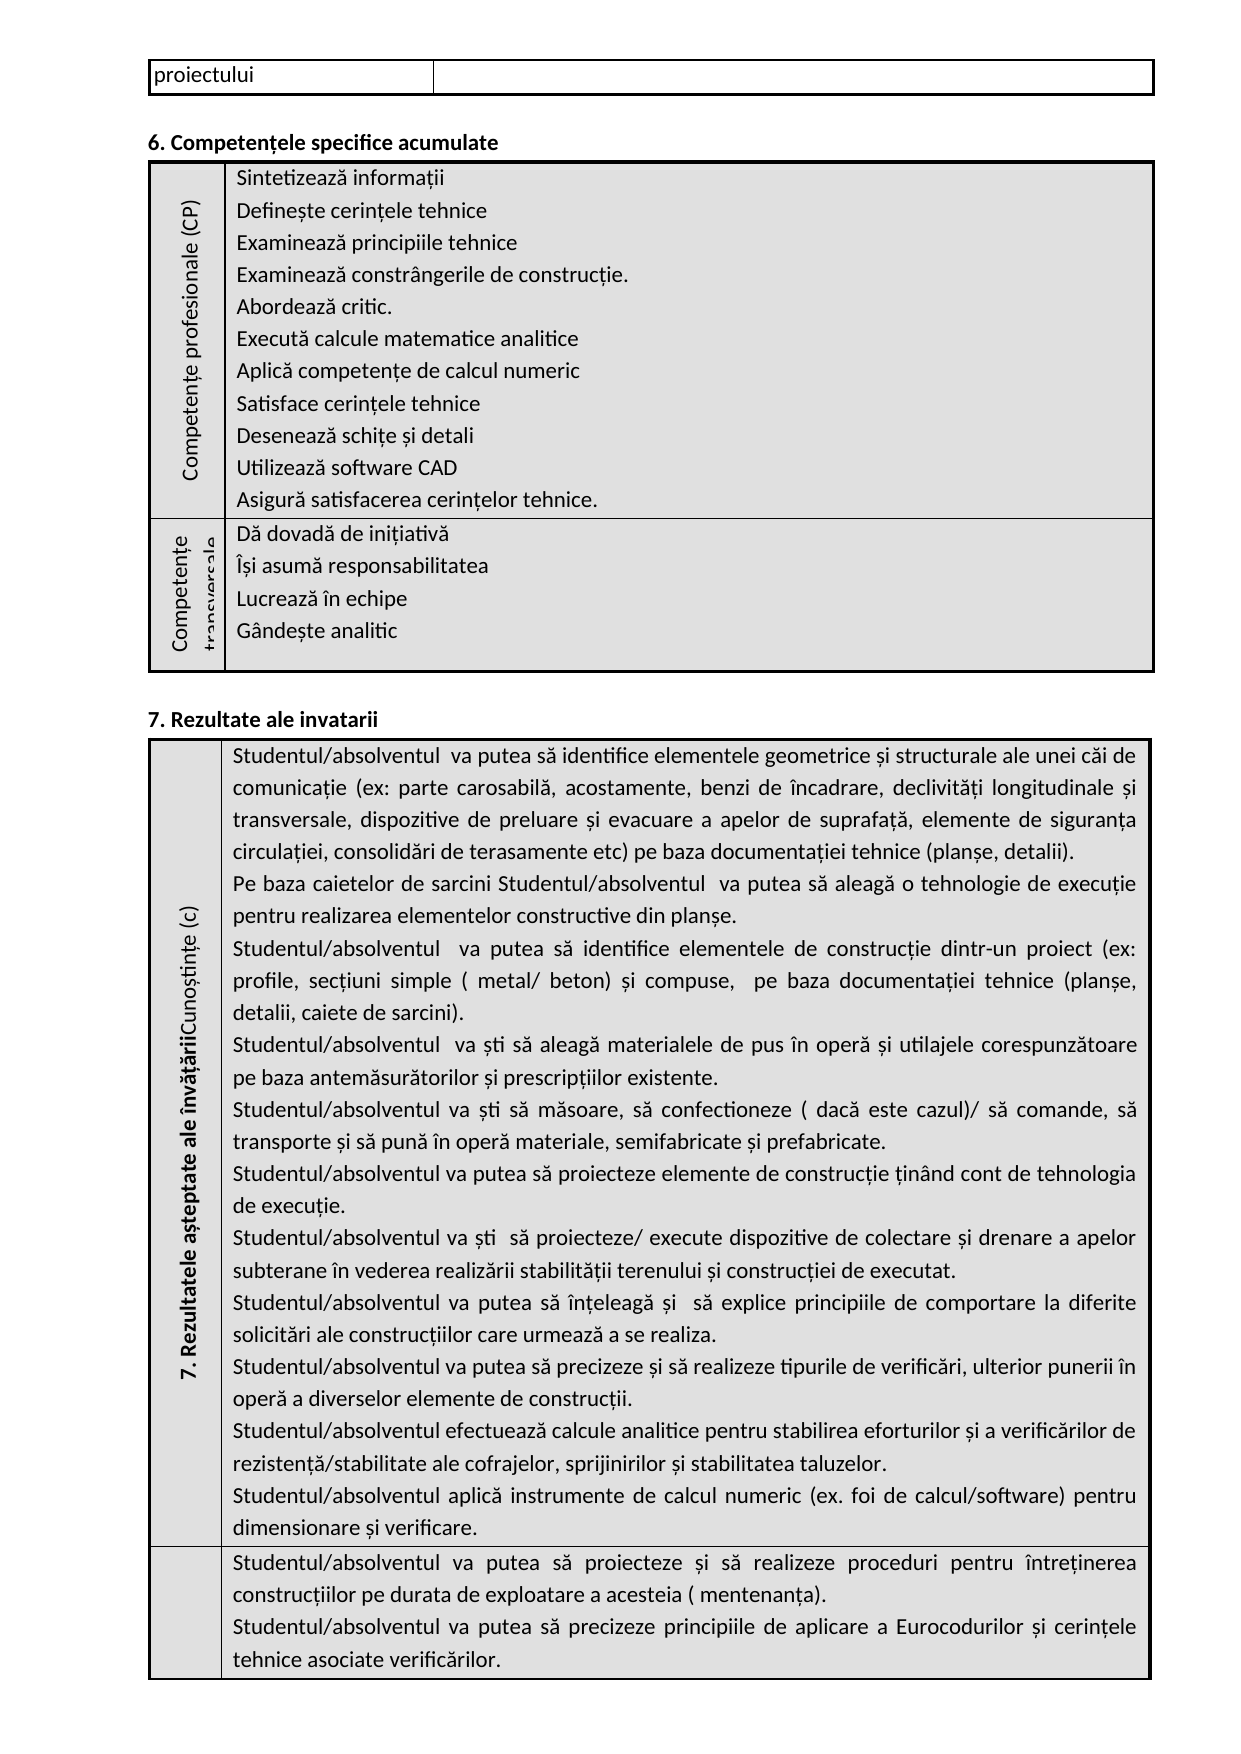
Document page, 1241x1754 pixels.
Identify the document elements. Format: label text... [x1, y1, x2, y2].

table_header 7. Rezultatele așteptate ale învățăriiCunoștințe (c) [151, 741, 221, 1546]
table_cell Studentul/absolventul va putea să proiecteze și să realizeze proceduri pentru întreținerea construcțiilor pe durata de exploatare a acesteia ( mentenanța). Studentul/absolventul va putea să precizeze principiile de aplicare a Eurocodurilor și cerințele tehnice asociate verificărilor. [222, 1547, 1148, 1678]
table_header Studentul/absolventul va putea să identifice elementele geometrice și structurale ale unei căi de comunicație (ex: parte carosabilă, acostamente, benzi de încadrare, declivități longitudinale și transversale, dispozitive de preluare și evacuare a apelor de suprafață, elemente de siguranța circulației, consolidări de terasamente etc) pe baza documentației tehnice (planșe, detalii). Pe baza caietelor de sarcini Studentul/absolventul va putea să aleagă o tehnologie de execuție pentru realizarea elementelor constructive din planșe. Studentul/absolventul va putea să identifice elementele de construcție dintr-un proiect (ex: profile, secțiuni simple ( metal/ beton) și compuse, pe baza documentației tehnice (planșe, detalii, caiete de sarcini). Studentul/absolventul va ști să aleagă materialele de pus în operă și utilajele corespunzătoare pe baza antemăsurătorilor și prescripțiilor existente. Studentul/absolventul va ști să măsoare, să confectioneze ( dacă este cazul)/ să comande, să transporte și să pună în operă materiale, semifabricate și prefabricate. Studentul/absolventul va putea să proiecteze elemente de construcție ținând cont de tehnologia de execuție. Studentul/absolventul va ști să proiecteze/ execute dispozitive de colectare și drenare a apelor subterane în vederea realizării stabilității terenului și construcției de executat. Studentul/absolventul va putea să înțeleagă și să explice principiile de comportare la diferite solicitări ale construcțiilor care urmează a se realiza. Studentul/absolventul va putea să precizeze și să realizeze tipurile de verificări, ulterior punerii în operă a diverselor elemente de construcții. Studentul/absolventul efectuează calcule analitice pentru stabilirea eforturilor și a verificărilor de rezistență/stabilitate ale cofrajelor, sprijinirilor și stabilitatea taluzelor. Studentul/absolventul aplică instrumente de calcul numeric (ex. foi de calcul/software) pentru dimensionare și verificare. [222, 741, 1148, 1546]
table_header Sintetizează informații Definește cerințele tehnice Examinează principiile tehnice Examinează constrângerile de construcție. Abordează critic. Execută calcule matematice analitice Aplică competențe de calcul numeric Satisface cerințele tehnice Desenează schițe și detali Utilizează software CAD Asigură satisfacerea cerințelor tehnice. [226, 164, 1152, 518]
table_cell Dă dovadă de inițiativă Își asumă responsabilitatea Lucrează în echipe Gândește analitic [226, 519, 1152, 670]
text 6. Competențele specifice acumulate [148, 128, 1152, 156]
table_cell [151, 1547, 221, 1678]
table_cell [434, 61, 1152, 93]
table_header Competențe profesionale (CP) [151, 164, 224, 518]
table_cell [151, 61, 433, 93]
table_cell Competențe transversale (CT) [151, 519, 224, 670]
text 7. Rezultate ale invatarii [148, 705, 1152, 733]
